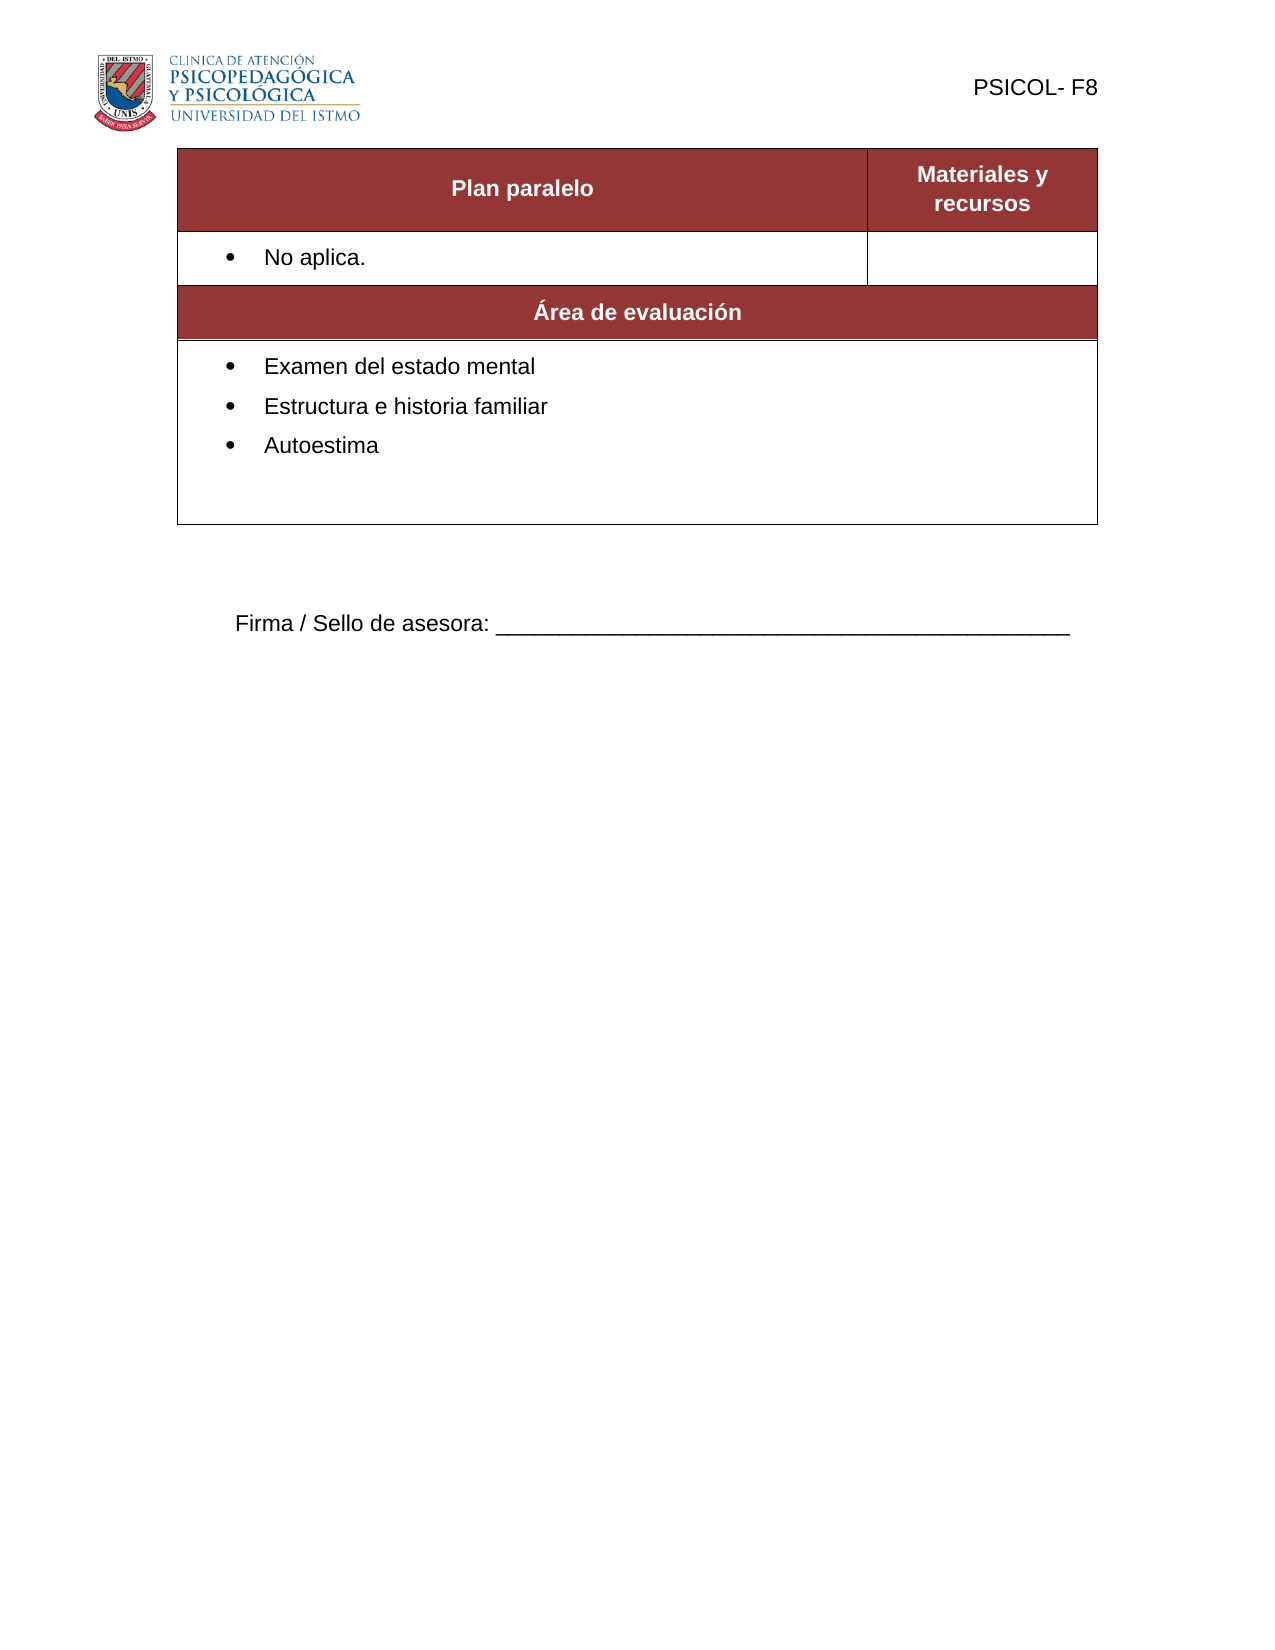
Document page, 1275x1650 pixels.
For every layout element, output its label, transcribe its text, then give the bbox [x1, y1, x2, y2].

table_cell Materiales y recursos [868, 149, 1097, 231]
table_cell [868, 232, 1097, 285]
table_cell Examen del estado mental Estructura e historia familiar Autoestima [178, 341, 1097, 523]
table_cell No aplica. [178, 232, 867, 285]
text Firma / Sello de asesora: _____________________________________________ [177, 610, 1127, 637]
table_cell Plan paralelo [178, 149, 867, 231]
table_cell Área de evaluación [178, 286, 1097, 339]
picture [42, 25, 422, 166]
